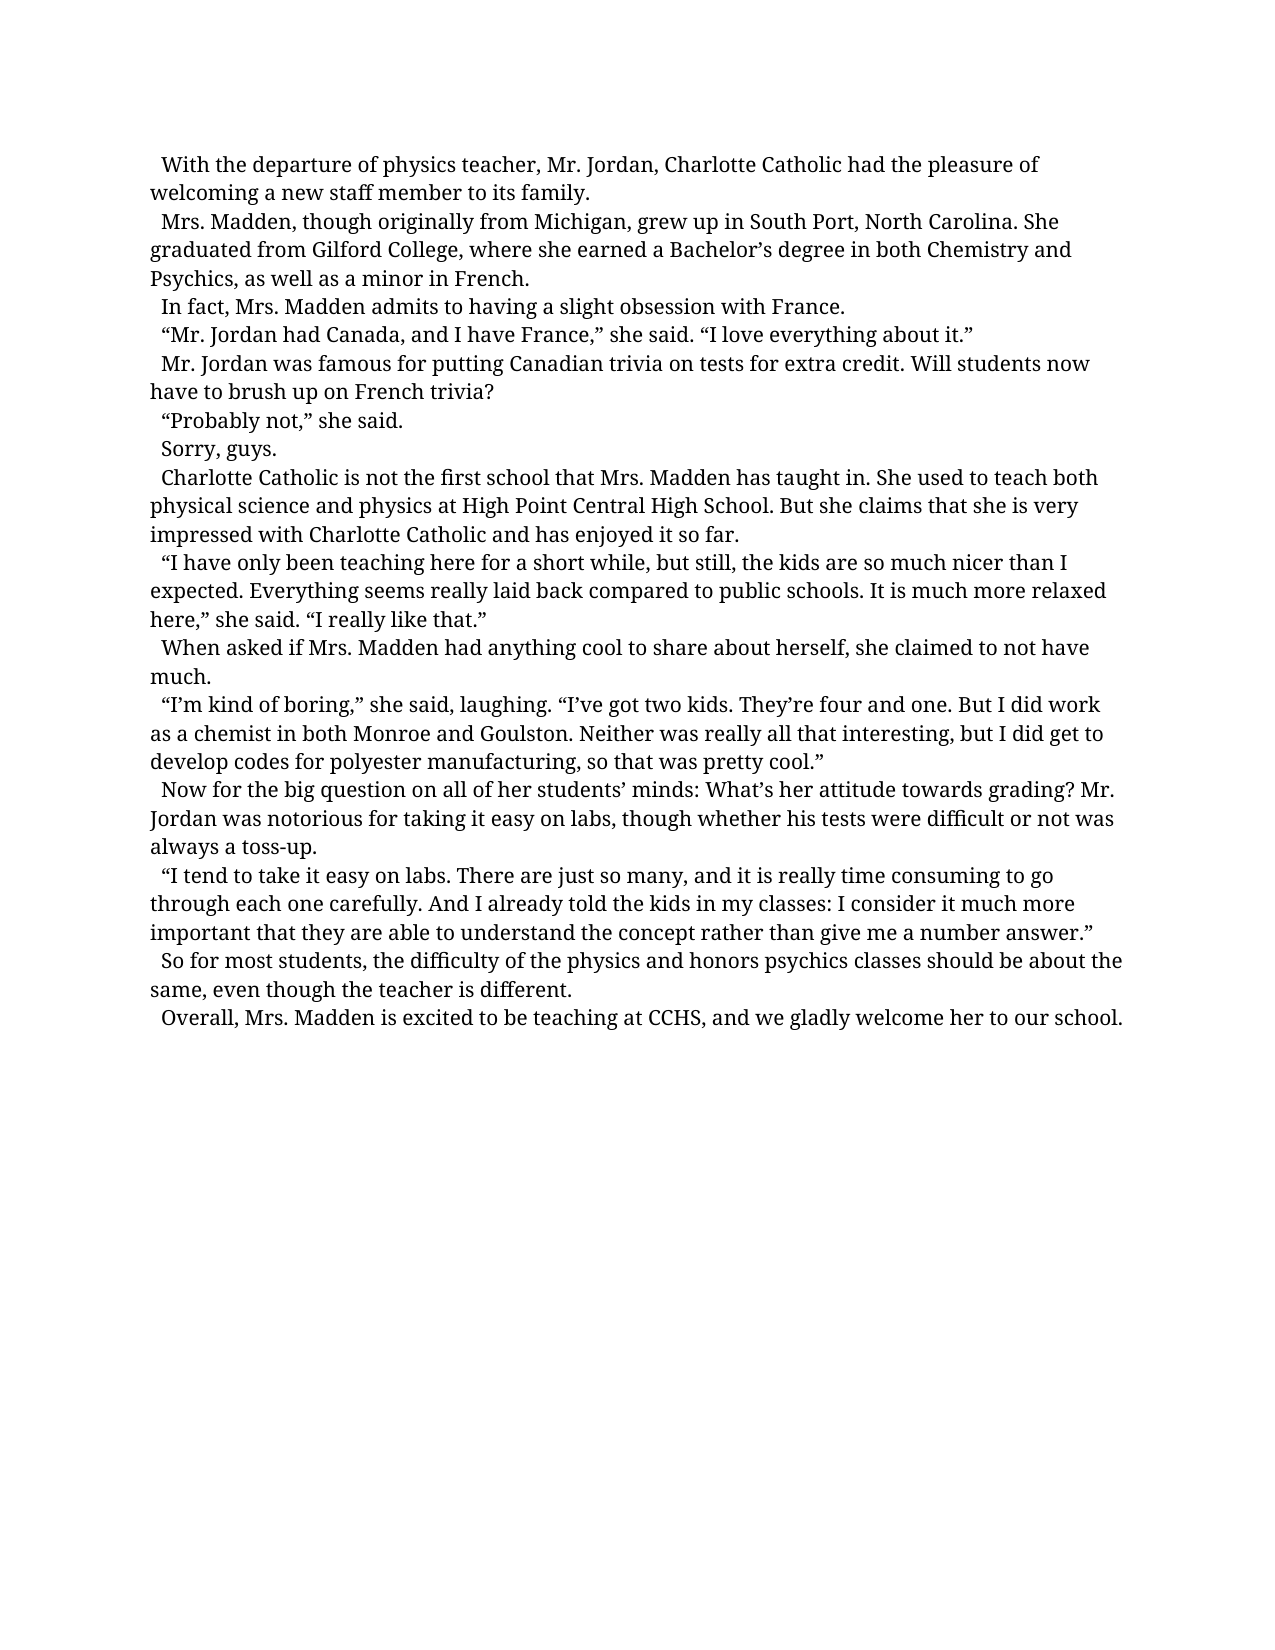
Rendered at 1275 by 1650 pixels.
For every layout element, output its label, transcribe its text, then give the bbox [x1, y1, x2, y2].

text “Probably not,” she said. [150, 406, 1125, 434]
text Charlotte Catholic is not the first school that Mrs. Madden has taught in. She used to teach both physical science and physics at High Point Central High School. But she claims that she is very impressed with Charlotte Catholic and has enjoyed it so far. [150, 463, 1125, 548]
text “Mr. Jordan had Canada, and I have France,” she said. “I love everything about it.” [150, 321, 1125, 349]
text So for most students, the difficulty of the physics and honors psychics classes should be about the same, even though the teacher is different. [150, 946, 1125, 1003]
text In fact, Mrs. Madden admits to having a slight obsession with France. [150, 292, 1125, 321]
text “I have only been teaching here for a short while, but still, the kids are so much nicer than I expected. Everything seems really laid back compared to public schools. It is much more relaxed here,” she said. “I really like that.” [150, 548, 1125, 633]
text Sorry, guys. [150, 434, 1125, 463]
text “I’m kind of boring,” she said, laughing. “I’ve got two kids. They’re four and one. But I did work as a chemist in both Monroe and Goulston. Neither was really all that interesting, but I did get to develop codes for polyester manufacturing, so that was pretty cool.” [150, 690, 1125, 776]
text Mr. Jordan was famous for putting Canadian trivia on tests for extra credit. Will students now have to brush up on French trivia? [150, 349, 1125, 406]
text When asked if Mrs. Madden had anything cool to share about herself, she claimed to not have much. [150, 633, 1125, 690]
text Now for the big question on all of her students’ minds: What’s her attitude towards grading? Mr. Jordan was notorious for taking it easy on labs, though whether his tests were difficult or not was always a toss-up. [150, 776, 1125, 861]
text With the departure of physics teacher, Mr. Jordan, Charlotte Catholic had the pleasure of welcoming a new staff member to its family. [150, 150, 1125, 207]
text “I tend to take it easy on labs. There are just so many, and it is really time consuming to go through each one carefully. And I already told the kids in my classes: I consider it much more important that they are able to understand the concept rather than give me a number answer.” [150, 861, 1125, 946]
text Overall, Mrs. Madden is excited to be teaching at CCHS, and we gladly welcome her to our school. [150, 1003, 1125, 1032]
text Mrs. Madden, though originally from Michigan, grew up in South Port, North Carolina. She graduated from Gilford College, where she earned a Bachelor’s degree in both Chemistry and Psychics, as well as a minor in French. [150, 207, 1125, 292]
